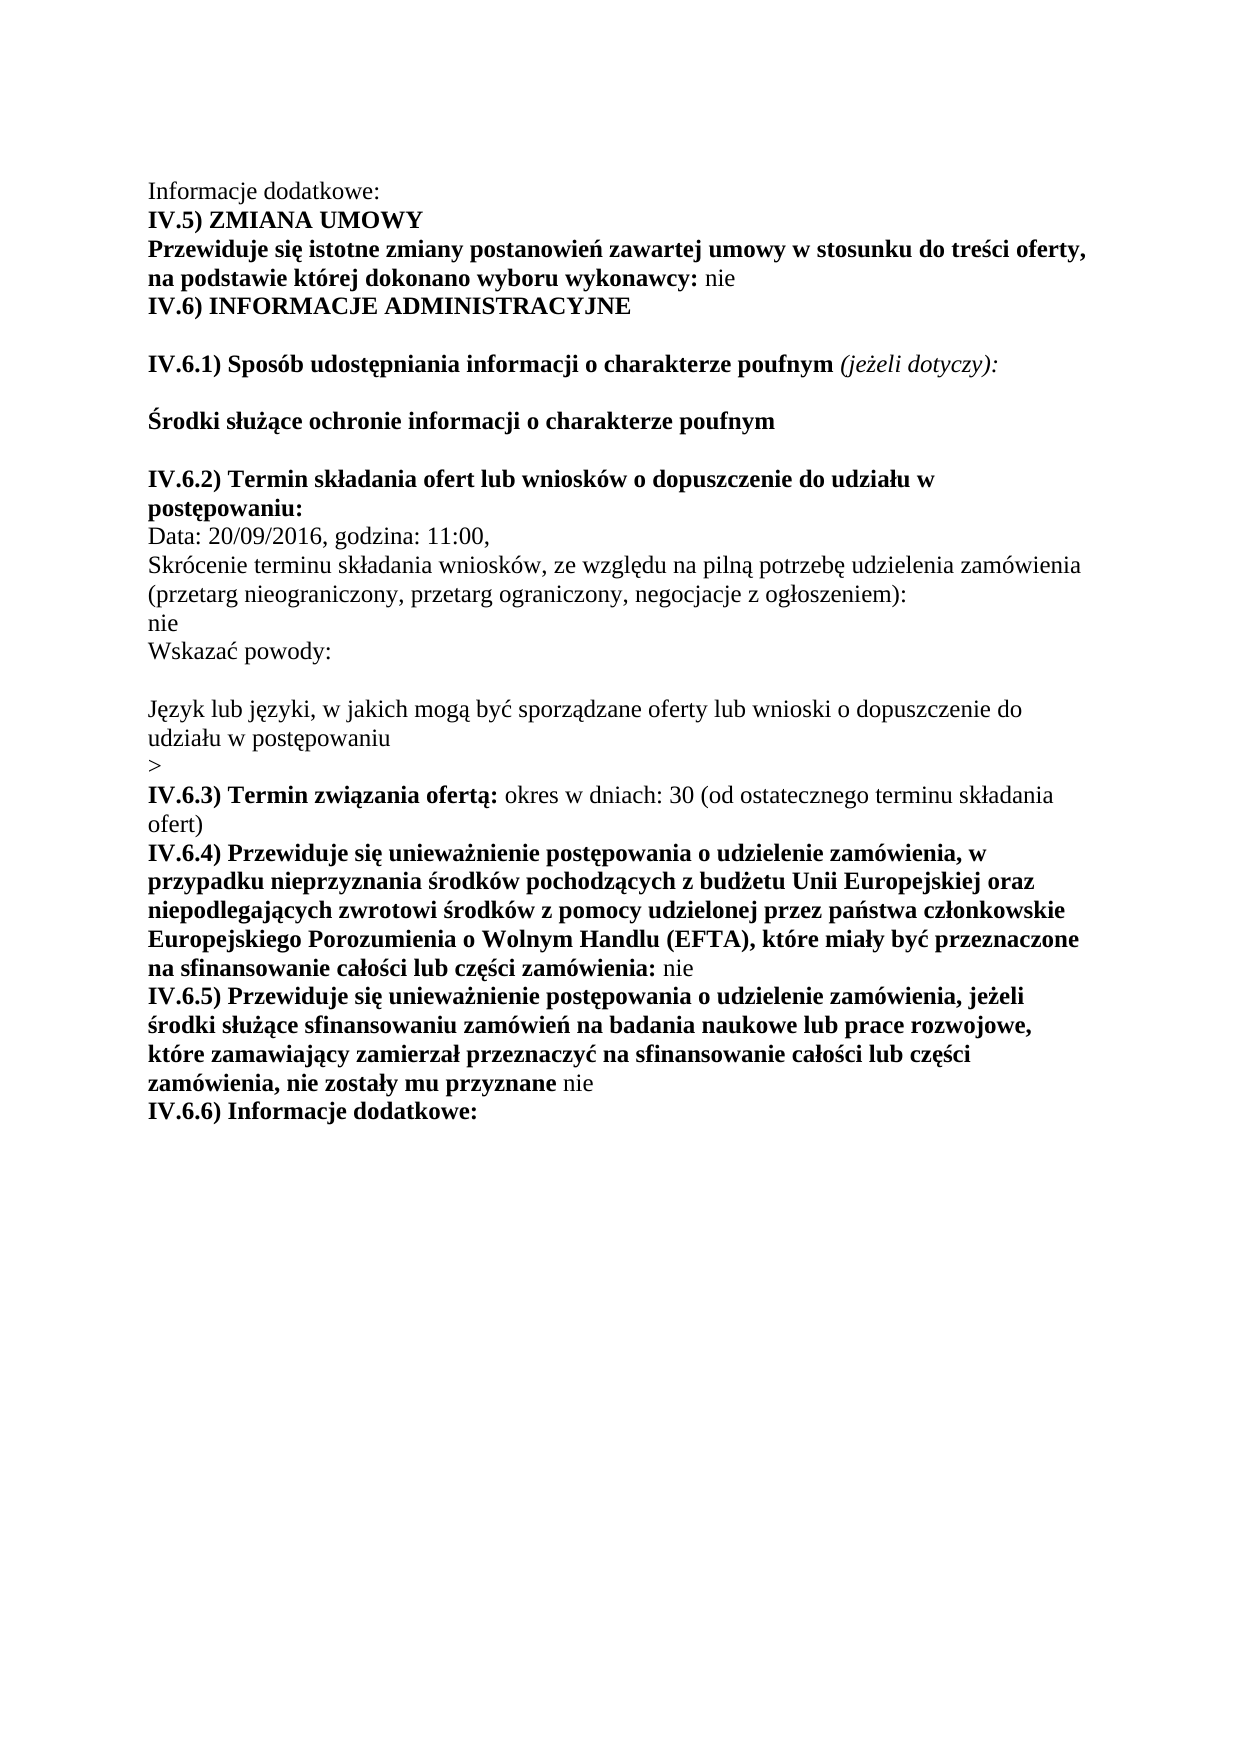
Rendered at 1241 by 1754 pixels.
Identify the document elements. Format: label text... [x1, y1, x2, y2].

text IV.5) ZMIANA UMOWY Przewiduje się istotne zmiany postanowień zawartej umowy w stosunku do treści oferty, na podstawie której dokonano wyboru wykonawcy: nie IV.6) INFORMACJE ADMINISTRACYJNE IV.6.1) Sposób udostępniania informacji o charakterze poufnym (jeżeli dotyczy): Środki służące ochronie informacji o charakterze poufnym IV.6.2) Termin składania ofert lub wniosków o dopuszczenie do udziału w postępowaniu: Data: 20/09/2016, godzina: 11:00, Skrócenie terminu składania wniosków, ze względu na pilną potrzebę udzielenia zamówienia (przetarg nieograniczony, przetarg ograniczony, negocjacje z ogłoszeniem): nie Wskazać powody: Język lub języki, w jakich mogą być sporządzane oferty lub wnioski o dopuszczenie do udziału w postępowaniu > IV.6.3) Termin związania ofertą: okres w dniach: 30 (od ostatecznego terminu składania ofert) IV.6.4) Przewiduje się unieważnienie postępowania o udzielenie zamówienia, w przypadku nieprzyznania środków pochodzących z budżetu Unii Europejskiej oraz niepodlegających zwrotowi środków z pomocy udzielonej przez państwa członkowskie Europejskiego Porozumienia o Wolnym Handlu (EFTA), które miały być przeznaczone na sfinansowanie całości lub części zamówienia: nie IV.6.5) Przewiduje się unieważnienie postępowania o udzielenie zamówienia, jeżeli środki służące sfinansowaniu zamówień na badania naukowe lub prace rozwojowe, które zamawiający zamierzał przeznaczyć na sfinansowanie całości lub części zamówienia, nie zostały mu przyznane nie IV.6.6) Informacje dodatkowe: [148, 205, 1093, 1125]
text Informacje dodatkowe: [148, 148, 1093, 205]
